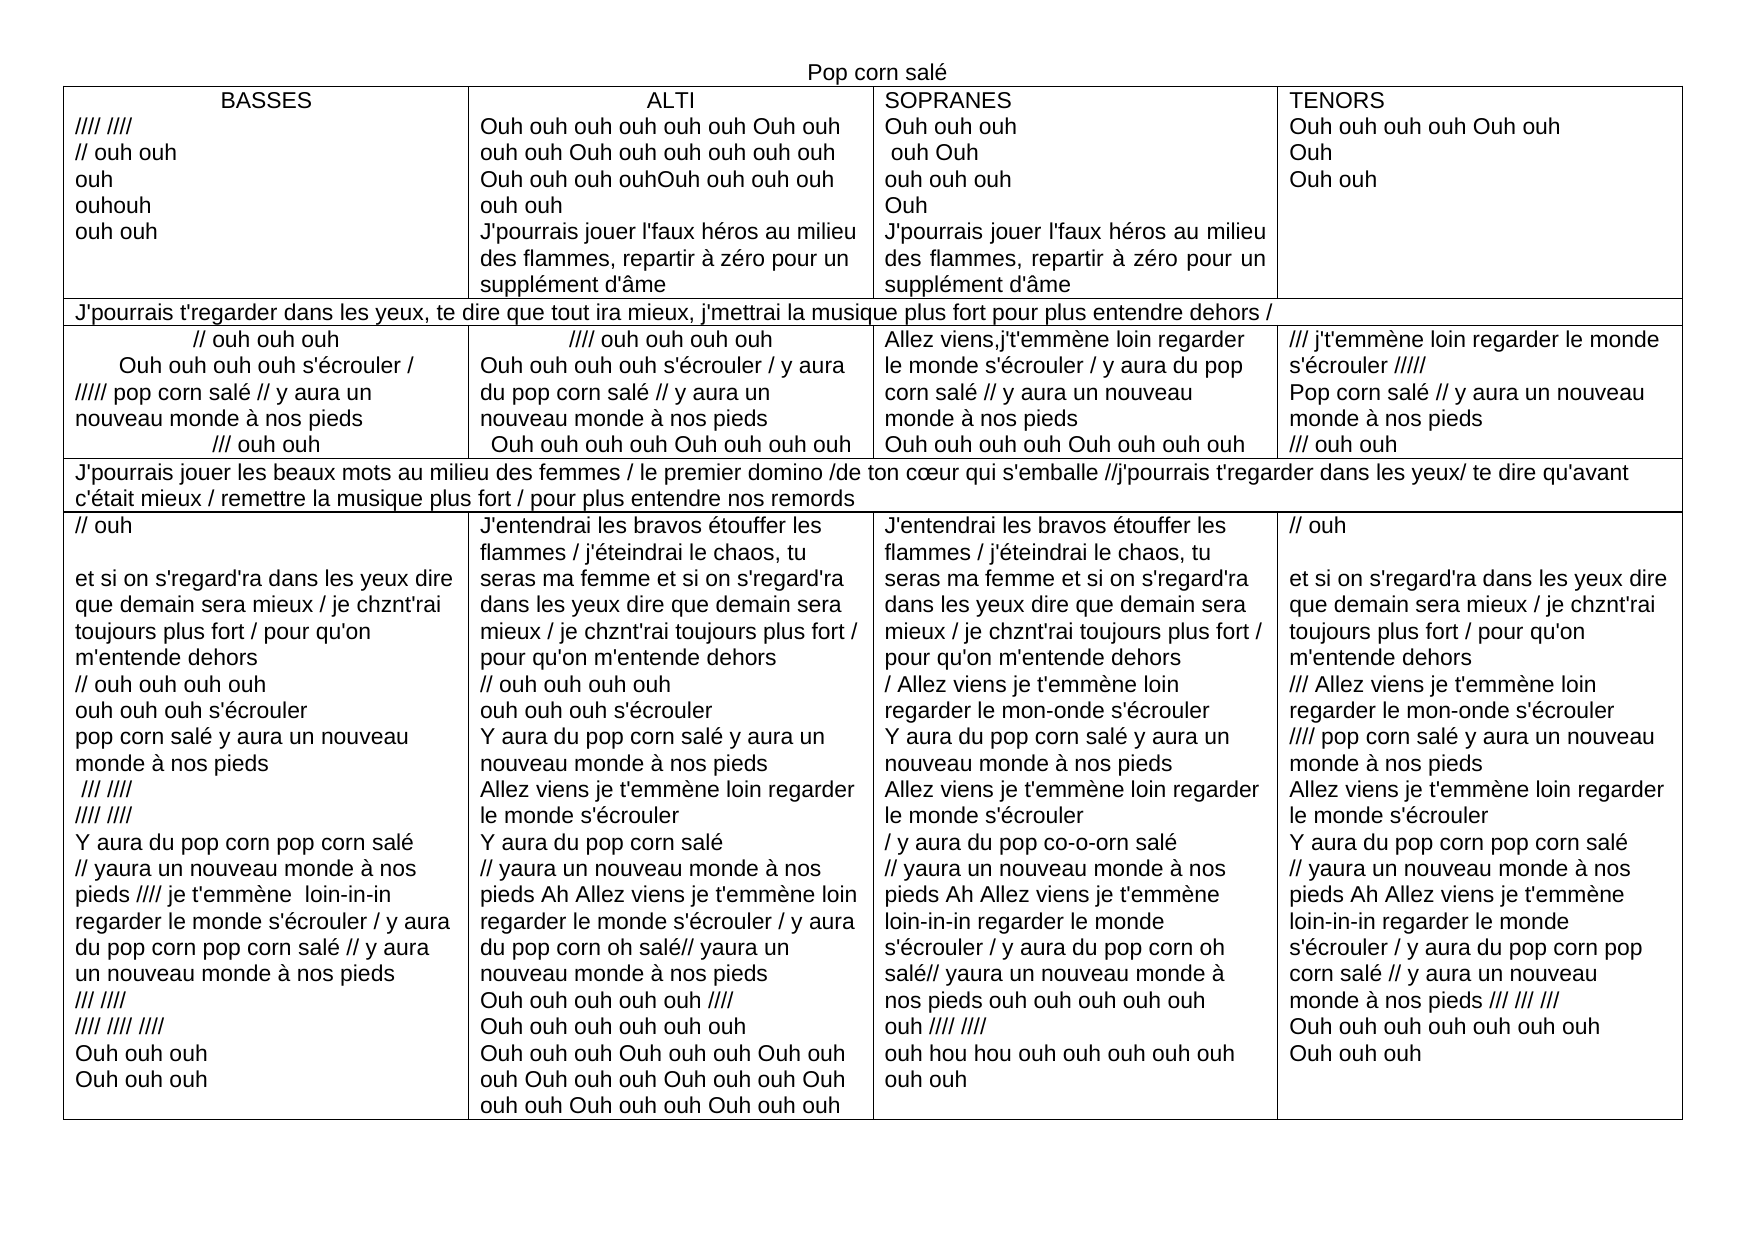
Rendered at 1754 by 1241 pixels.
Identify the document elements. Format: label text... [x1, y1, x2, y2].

table_cell J'entendrai les bravos étouffer les flammes / j'éteindrai le chaos, tu seras ma femme et si on s'regard'ra dans les yeux dire que demain sera mieux / je chznt'rai toujours plus fort / pour qu'on m'entende dehors / Allez viens je t'emmène loin regarder le mon-onde s'écrouler Y aura du pop corn salé y aura un nouveau monde à nos pieds Allez viens je t'emmène loin regarder le monde s'écrouler / y aura du pop co-o-orn salé // yaura un nouveau monde à nos pieds Ah Allez viens je t'emmène loin-in-in regarder le monde s'écrouler / y aura du pop corn oh salé// yaura un nouveau monde à nos pieds ouh ouh ouh ouh ouh ouh //// //// ouh hou hou ouh ouh ouh ouh ouh ouh ouh [874, 513, 1277, 1118]
table_header ALTI Ouh ouh ouh ouh ouh ouh Ouh ouh ouh ouh Ouh ouh ouh ouh ouh ouh Ouh ouh ouh ouhOuh ouh ouh ouh ouh ouh J'pourrais jouer l'faux héros au milieu des flammes, repartir à zéro pour un supplément d'âme [469, 87, 873, 297]
table_cell /// j't'emmène loin regarder le monde s'écrouler ///// Pop corn salé // y aura un nouveau monde à nos pieds /// ouh ouh [1278, 326, 1682, 458]
table_cell //// ouh ouh ouh ouh Ouh ouh ouh ouh s'écrouler / y aura du pop corn salé // y aura un nouveau monde à nos pieds Ouh ouh ouh ouh Ouh ouh ouh ouh [469, 326, 873, 458]
table_cell J'pourrais jouer les beaux mots au milieu des femmes / le premier domino /de ton cœur qui s'emballe //j'pourrais t'regarder dans les yeux/ te dire qu'avant c'était mieux / remettre la musique plus fort / pour plus entendre nos remords [64, 459, 1682, 511]
table_header BASSES //// //// // ouh ouh ouh ouhouh ouh ouh [64, 87, 468, 297]
table_cell J'entendrai les bravos étouffer les flammes / j'éteindrai le chaos, tu seras ma femme et si on s'regard'ra dans les yeux dire que demain sera mieux / je chznt'rai toujours plus fort / pour qu'on m'entende dehors // ouh ouh ouh ouh ouh ouh ouh s'écrouler Y aura du pop corn salé y aura un nouveau monde à nos pieds Allez viens je t'emmène loin regarder le monde s'écrouler Y aura du pop corn salé // yaura un nouveau monde à nos pieds Ah Allez viens je t'emmène loin regarder le monde s'écrouler / y aura du pop corn oh salé// yaura un nouveau monde à nos pieds Ouh ouh ouh ouh ouh //// Ouh ouh ouh ouh ouh ouh Ouh ouh ouh Ouh ouh ouh Ouh ouh ouh Ouh ouh ouh Ouh ouh ouh Ouh ouh ouh Ouh ouh ouh Ouh ouh ouh [469, 513, 873, 1118]
table_cell Allez viens,j't'emmène loin regarder le monde s'écrouler / y aura du pop corn salé // y aura un nouveau monde à nos pieds Ouh ouh ouh ouh Ouh ouh ouh ouh [874, 326, 1277, 458]
table_cell // ouh et si on s'regard'ra dans les yeux dire que demain sera mieux / je chznt'rai toujours plus fort / pour qu'on m'entende dehors // ouh ouh ouh ouh ouh ouh ouh s'écrouler pop corn salé y aura un nouveau monde à nos pieds /// //// //// //// Y aura du pop corn pop corn salé // yaura un nouveau monde à nos pieds //// je t'emmène loin-in-in regarder le monde s'écrouler / y aura du pop corn pop corn salé // y aura un nouveau monde à nos pieds /// //// //// //// //// Ouh ouh ouh Ouh ouh ouh [64, 513, 468, 1118]
table_header TENORS Ouh ouh ouh ouh Ouh ouh Ouh Ouh ouh [1278, 87, 1682, 297]
text Pop corn salé [75, 59, 1679, 86]
table_cell // ouh ouh ouh Ouh ouh ouh ouh s'écrouler / ///// pop corn salé // y aura un nouveau monde à nos pieds /// ouh ouh [64, 326, 468, 458]
table_header SOPRANES Ouh ouh ouh ouh Ouh ouh ouh ouh Ouh J'pourrais jouer l'faux héros au milieu des flammes, repartir à zéro pour un supplément d'âme [874, 87, 1277, 297]
table_cell // ouh et si on s'regard'ra dans les yeux dire que demain sera mieux / je chznt'rai toujours plus fort / pour qu'on m'entende dehors /// Allez viens je t'emmène loin regarder le mon-onde s'écrouler //// pop corn salé y aura un nouveau monde à nos pieds Allez viens je t'emmène loin regarder le monde s'écrouler Y aura du pop corn pop corn salé // yaura un nouveau monde à nos pieds Ah Allez viens je t'emmène loin-in-in regarder le monde s'écrouler / y aura du pop corn pop corn salé // y aura un nouveau monde à nos pieds /// /// /// Ouh ouh ouh ouh ouh ouh ouh Ouh ouh ouh [1278, 513, 1682, 1118]
table_cell J'pourrais t'regarder dans les yeux, te dire que tout ira mieux, j'mettrai la musique plus fort pour plus entendre dehors / [64, 299, 1682, 325]
